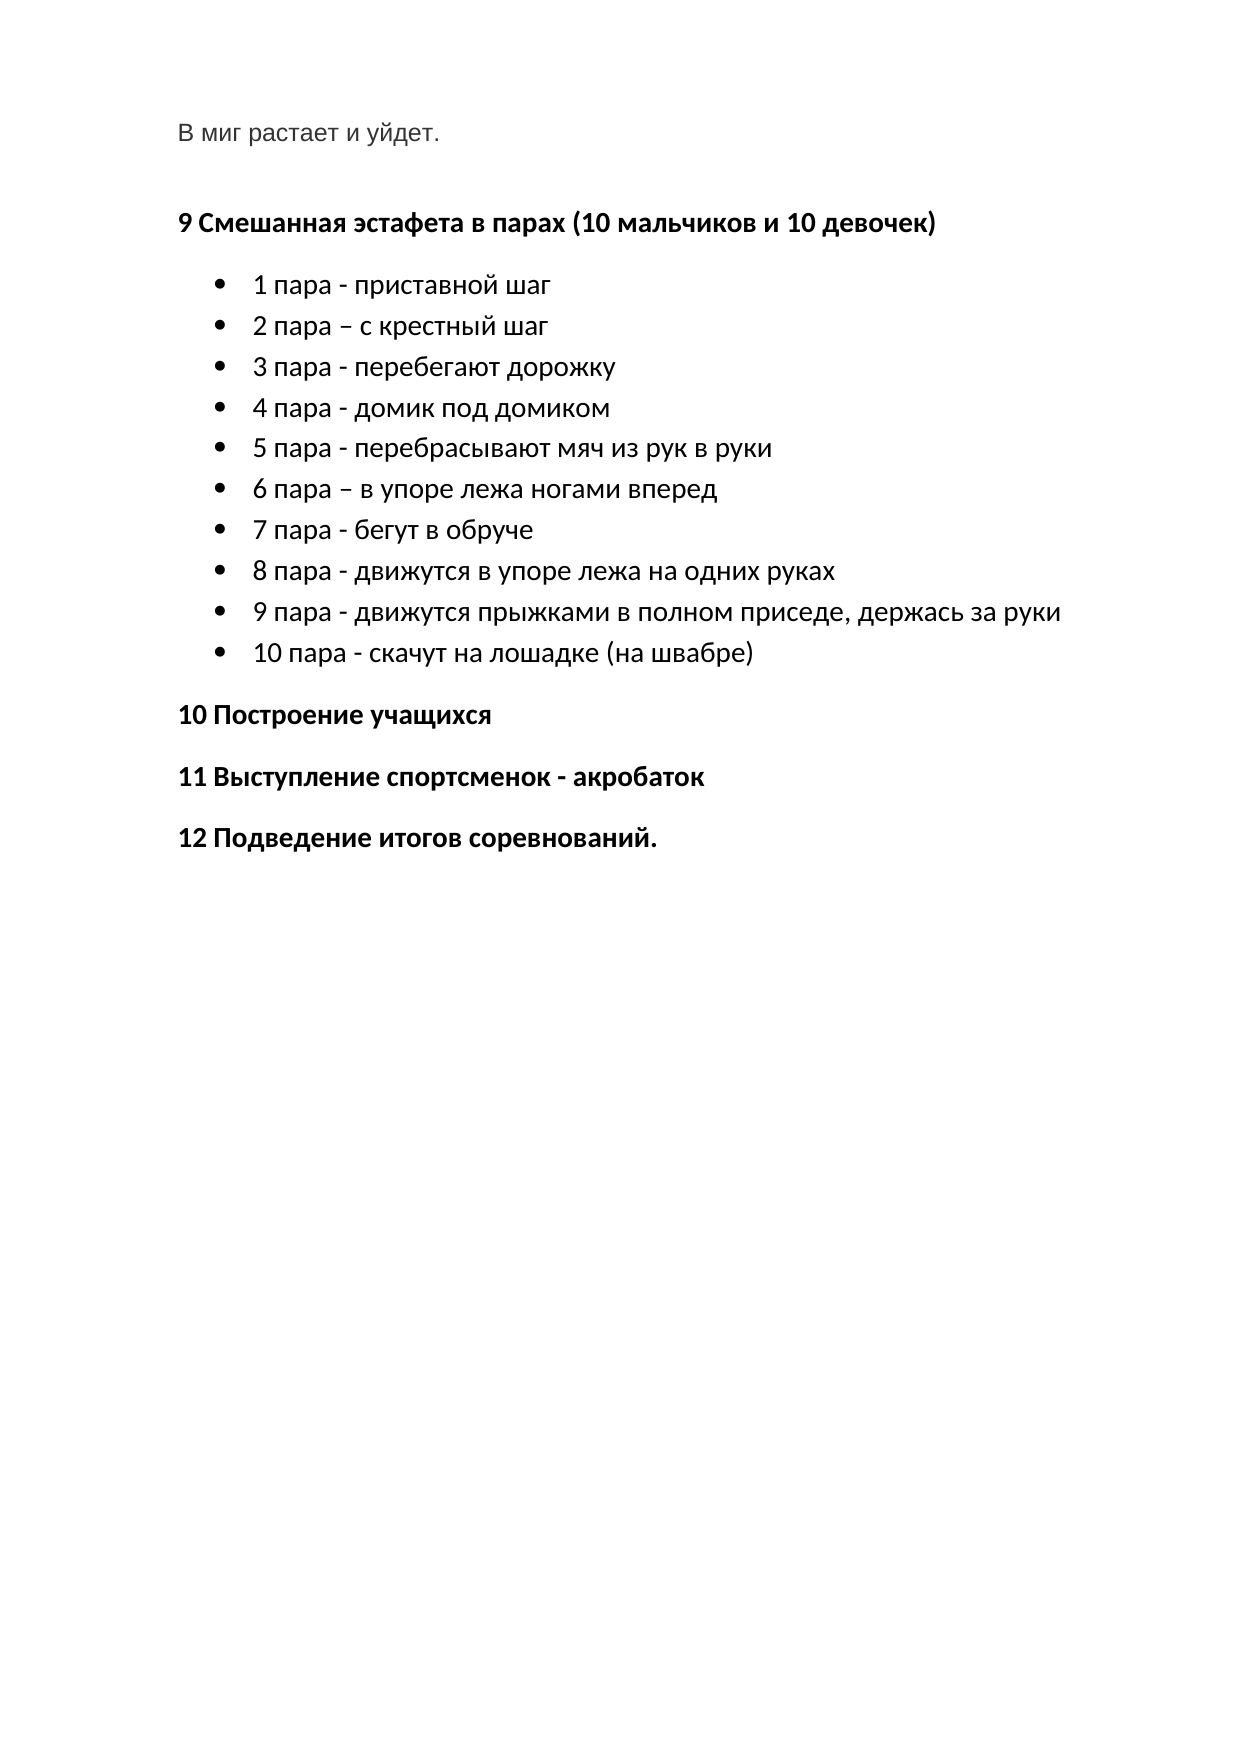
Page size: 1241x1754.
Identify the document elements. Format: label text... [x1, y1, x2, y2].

list 9 пара - движутся прыжками в полном приседе, держась за руки [215, 593, 1152, 629]
list 10 пара - скачут на лошадке (на швабре) [215, 634, 1152, 670]
list 1 пара - приставной шаг [215, 266, 1152, 301]
list 8 пара - движутся в упоре лежа на одних руках [215, 552, 1152, 588]
text 11 Выступление спортсменок - акробаток [177, 758, 1152, 793]
list 7 пара - бегут в обруче [215, 511, 1152, 547]
list 2 пара – с крестный шаг [215, 307, 1152, 342]
list 6 пара – в упоре лежа ногами вперед [215, 471, 1152, 506]
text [177, 118, 1152, 179]
list 4 пара - домик под домиком [215, 389, 1152, 424]
text 12 Подведение итогов соревнований. [177, 819, 1152, 855]
list 5 пара - перебрасывают мяч из рук в руки [215, 429, 1152, 465]
list 3 пара - перебегают дорожку [215, 348, 1152, 383]
text 10 Построение учащихся [177, 696, 1152, 732]
text 9 Смешанная эстафета в парах (10 мальчиков и 10 девочек) [177, 204, 1152, 240]
